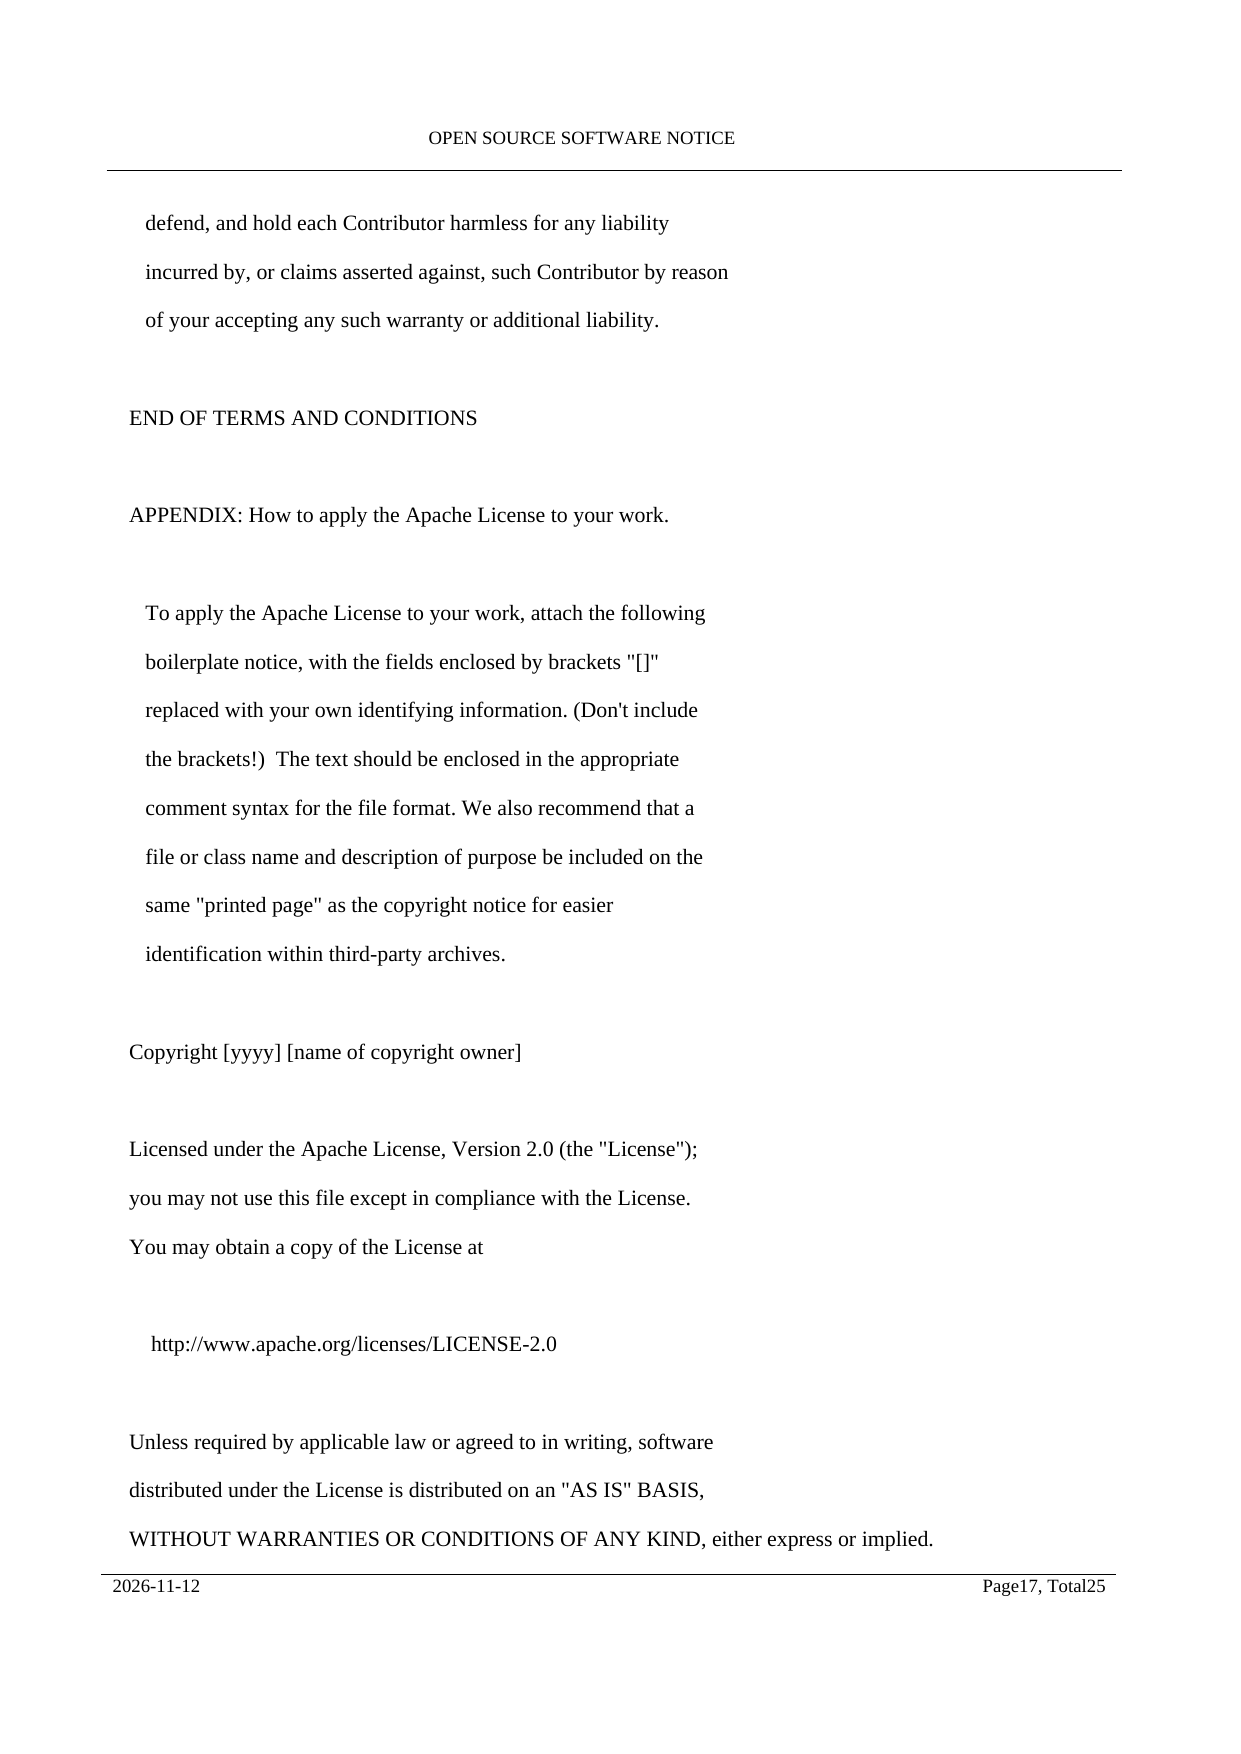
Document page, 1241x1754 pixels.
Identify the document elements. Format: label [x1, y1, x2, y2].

text [112, 206, 1128, 1555]
